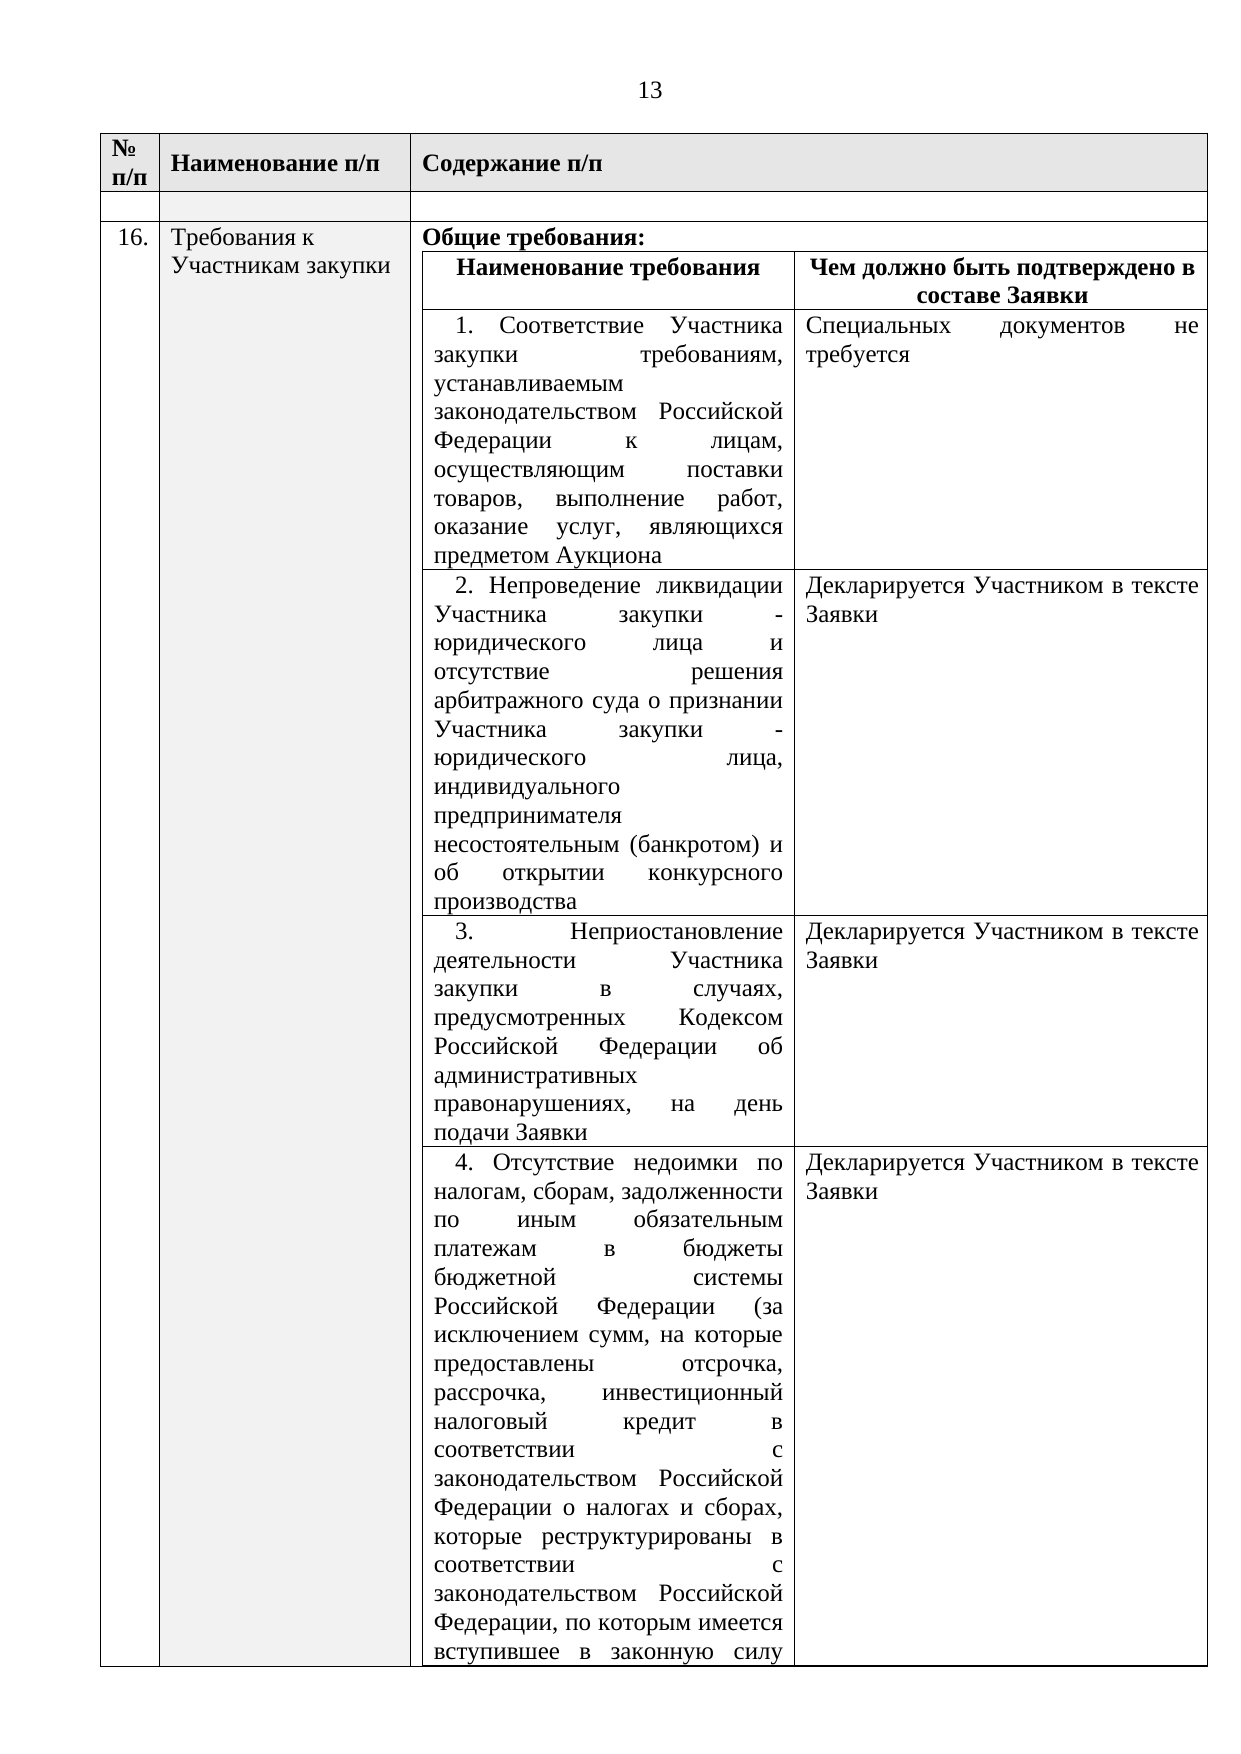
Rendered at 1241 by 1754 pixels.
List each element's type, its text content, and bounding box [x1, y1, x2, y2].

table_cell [160, 192, 410, 221]
table_header Содержание п/п [411, 134, 1207, 191]
table_header № п/п [101, 134, 159, 191]
table_header Наименование п/п [160, 134, 410, 191]
table_cell Требования к Участникам закупки [160, 222, 410, 1666]
table_cell [101, 192, 159, 221]
table_cell [101, 222, 159, 1666]
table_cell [411, 192, 1207, 221]
